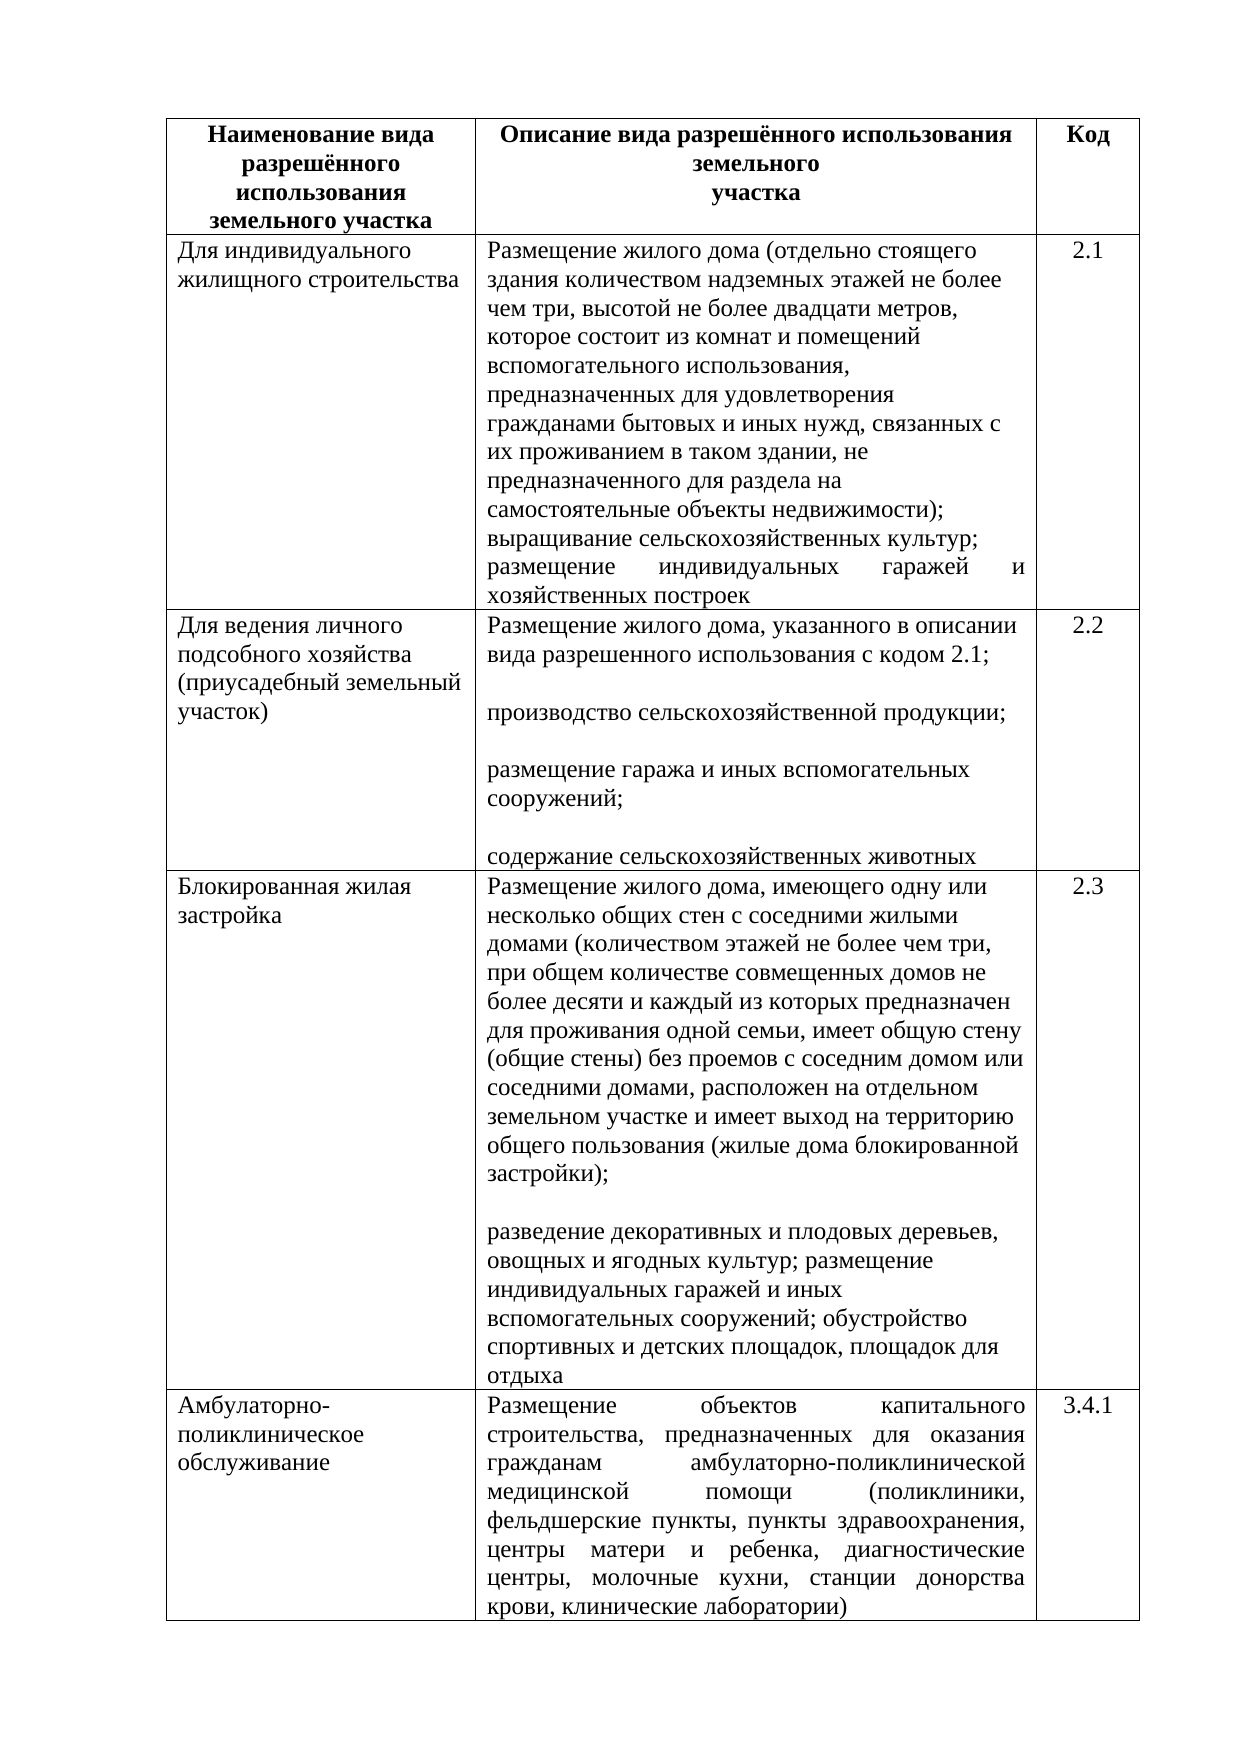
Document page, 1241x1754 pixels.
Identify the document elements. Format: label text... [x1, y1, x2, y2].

table_cell Размещение жилого дома (отдельно стоящего здания количеством надземных этажей не более чем три, высотой не более двадцати метров, которое состоит из комнат и помещений вспомогательного использования, предназначенных для удовлетворения гражданами бытовых и иных нужд, связанных с их проживанием в таком здании, не предназначенного для раздела на самостоятельные объекты недвижимости); выращивание сельскохозяйственных культур; размещение индивидуальных гаражей и хозяйственных построек [476, 235, 1036, 609]
table_cell Для индивидуального жилищного строительства [167, 235, 475, 609]
table_header Наименование вида разрешённого использования земельного участка [167, 119, 475, 234]
table_cell 2.1 [1037, 235, 1139, 609]
table_header Описание вида разрешённого использования земельного участка [476, 119, 1036, 234]
table_header Код [1037, 119, 1139, 234]
table_cell Размещение объектов капитального строительства, предназначенных для оказания гражданам амбулаторно-поликлинической медицинской помощи (поликлиники, фельдшерские пункты, пункты здравоохранения, центры матери и ребенка, диагностические центры, молочные кухни, станции донорства крови, клинические лаборатории) [476, 1390, 1036, 1620]
table_cell 2.3 [1037, 871, 1139, 1389]
table_cell 2.2 [1037, 610, 1139, 870]
table_cell Для ведения личного подсобного хозяйства (приусадебный земельный участок) [167, 610, 475, 870]
table_cell Размещение жилого дома, указанного в описании вида разрешенного использования с кодом 2.1; производство сельскохозяйственной продукции; размещение гаража и иных вспомогательных сооружений; содержание сельскохозяйственных животных [476, 610, 1036, 870]
table_cell 3.4.1 [1037, 1390, 1139, 1620]
table_cell Блокированная жилая застройка [167, 871, 475, 1389]
table_cell Размещение жилого дома, имеющего одну или несколько общих стен с соседними жилыми домами (количеством этажей не более чем три, при общем количестве совмещенных домов не более десяти и каждый из которых предназначен для проживания одной семьи, имеет общую стену (общие стены) без проемов с соседним домом или соседними домами, расположен на отдельном земельном участке и имеет выход на территорию общего пользования (жилые дома блокированной застройки); разведение декоративных и плодовых деревьев, овощных и ягодных культур; размещение индивидуальных гаражей и иных вспомогательных сооружений; обустройство спортивных и детских площадок, площадок для отдыха [476, 871, 1036, 1389]
table_cell Амбулаторно-поликлиническое обслуживание [167, 1390, 475, 1620]
